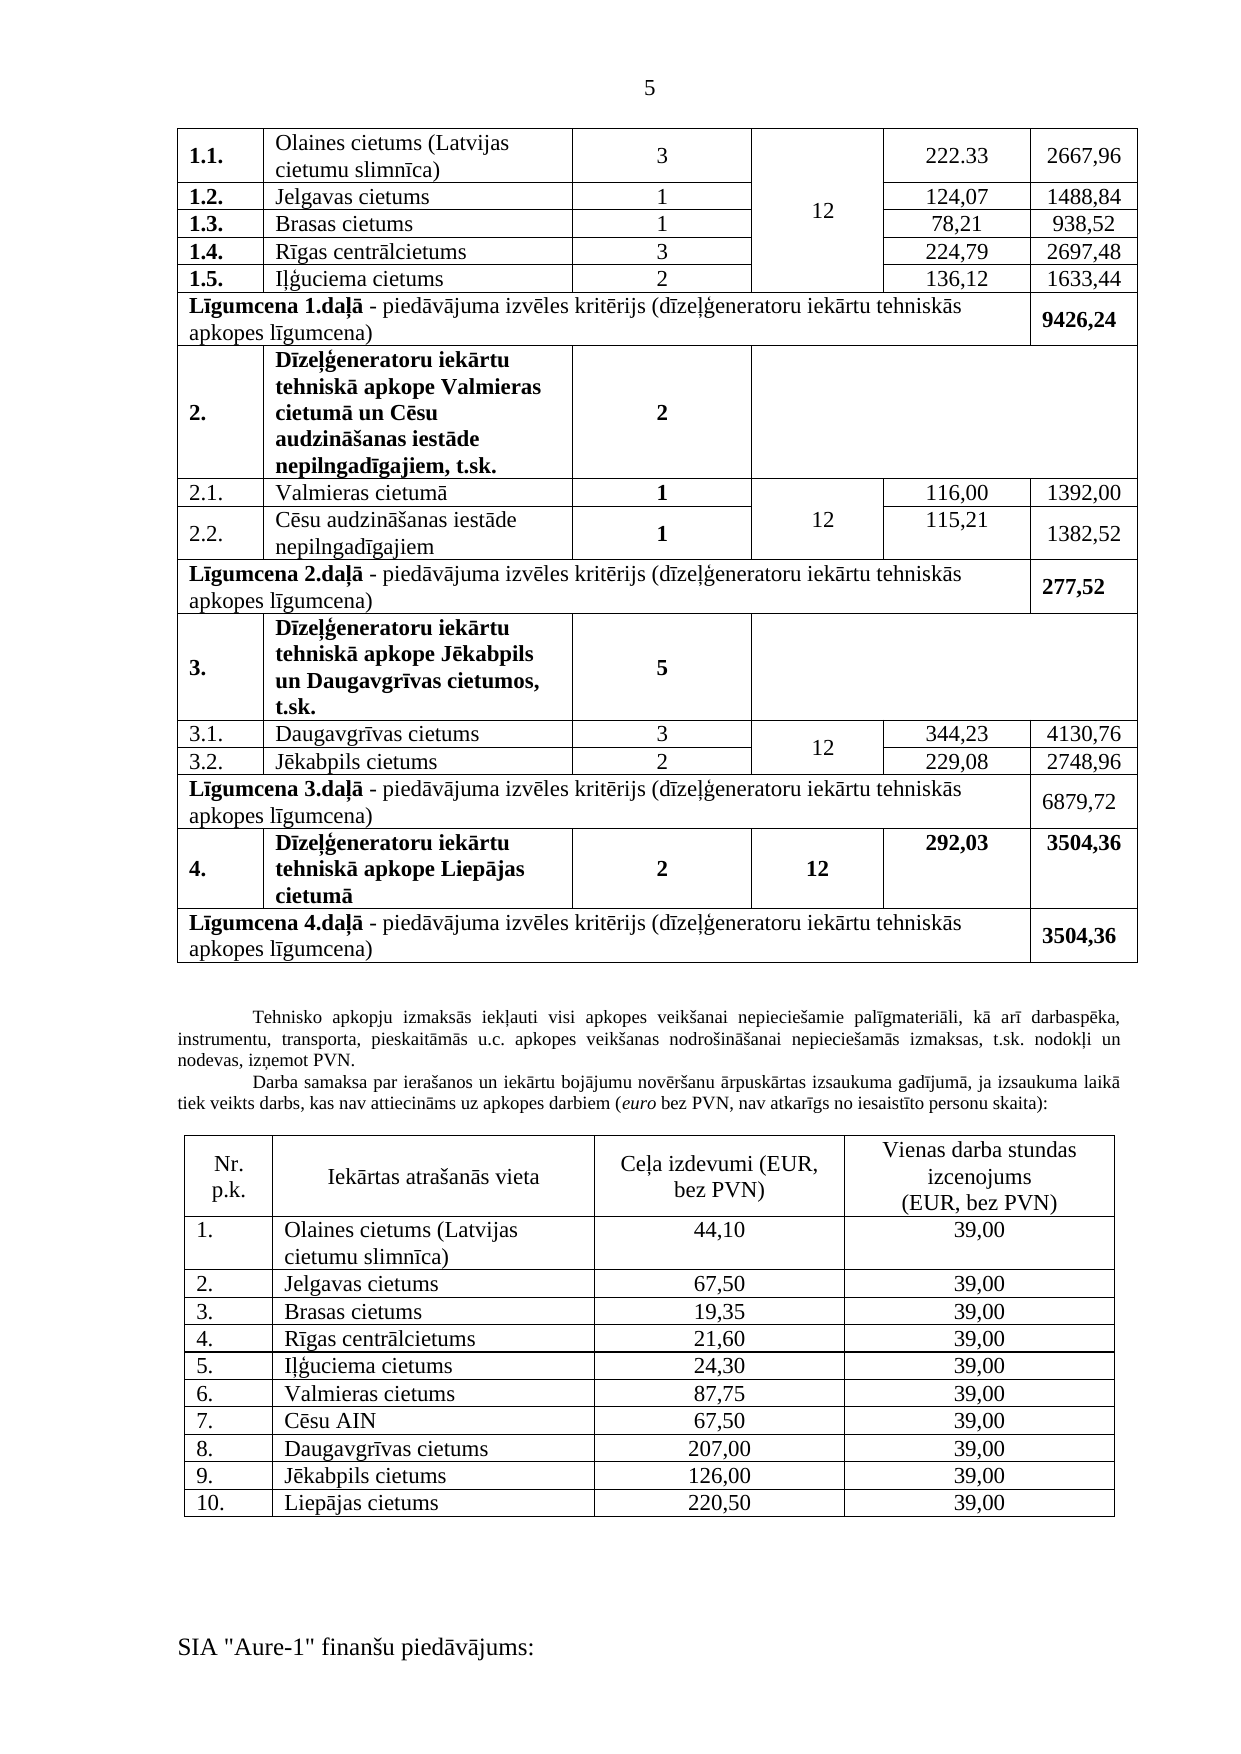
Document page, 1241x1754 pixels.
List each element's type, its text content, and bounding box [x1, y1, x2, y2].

text Darba samaksa par ierašanos un iekārtu bojājumu novēršanu ārpuskārtas izsaukuma gadījumā, ja izsaukuma laikā tiek veikts darbs, kas nav attiecināms uz apkopes darbiem (euro bez PVN, nav atkarīgs no iesaistīto personu skaita): [177, 1071, 1122, 1114]
table_cell Līgumcena 3.daļā - piedāvājuma izvēles kritērijs (dīzeļģeneratoru iekārtu tehniskās apkopes līgumcena) [178, 775, 1030, 828]
table_cell 1392,00 [1031, 479, 1137, 506]
table_cell 67,50 [595, 1270, 844, 1297]
table_cell [752, 346, 1137, 478]
table_cell Jēkabpils cietums [264, 748, 572, 774]
table_cell 39,00 [845, 1462, 1114, 1488]
table_cell 136,12 [884, 265, 1030, 292]
table_cell 1488,84 [1031, 183, 1137, 209]
table_cell 2 [573, 748, 751, 774]
table_cell 21,60 [595, 1325, 844, 1351]
table_cell 39,00 [845, 1270, 1114, 1297]
table_cell 6879,72 [1031, 775, 1137, 828]
table_cell 3 [573, 238, 751, 264]
table_cell 7. [185, 1407, 272, 1434]
table_cell Brasas cietums [264, 210, 572, 237]
table_cell 126,00 [595, 1462, 844, 1488]
table_cell 67,50 [595, 1407, 844, 1434]
table_cell 2. [185, 1270, 272, 1297]
table_cell 2. [178, 346, 263, 478]
table_cell Cēsu audzināšanas iestāde nepilngadīgajiem [264, 507, 572, 559]
table_cell 8. [185, 1435, 272, 1461]
table_cell 39,00 [845, 1217, 1114, 1269]
text SIA "Aure-1" finanšu piedāvājums: [177, 1632, 1122, 1661]
table_cell Līgumcena 2.daļā - piedāvājuma izvēles kritērijs (dīzeļģeneratoru iekārtu tehniskās apkopes līgumcena) [178, 560, 1030, 613]
table_cell Daugavgrīvas cietums [264, 721, 572, 747]
table_cell Jelgavas cietums [264, 183, 572, 209]
table_cell Rīgas centrālcietums [264, 238, 572, 264]
table_header Nr. p.k. [185, 1136, 272, 1216]
table_cell Cēsu AIN [273, 1407, 594, 1434]
table_cell 124,07 [884, 183, 1030, 209]
table_cell 1 [573, 183, 751, 209]
table_cell 12 [752, 129, 883, 292]
table_cell 2697,48 [1031, 238, 1137, 264]
table_cell 2 [573, 346, 751, 478]
table_cell 39,00 [845, 1380, 1114, 1406]
table_cell 3504,36 [1031, 829, 1137, 908]
table_cell 1.5. [178, 265, 263, 292]
table_cell 5 [573, 614, 751, 719]
table_cell [752, 614, 1137, 719]
table_cell 3 [573, 721, 751, 747]
table_cell 2 [573, 265, 751, 292]
table_cell Dīzeļģeneratoru iekārtu tehniskā apkope Jēkabpils un Daugavgrīvas cietumos, t.sk. [264, 614, 572, 719]
table_cell 229,08 [884, 748, 1030, 774]
table_cell 9. [185, 1462, 272, 1488]
table_cell 12 [752, 829, 883, 908]
table_cell 1633,44 [1031, 265, 1137, 292]
table_cell Olaines cietums (Latvijas cietumu slimnīca) [264, 129, 572, 182]
table_cell 938,52 [1031, 210, 1137, 237]
table_cell 2 [573, 829, 751, 908]
table_cell 2.1. [178, 479, 263, 506]
table_cell 1.3. [178, 210, 263, 237]
table_cell Valmieras cietumā [264, 479, 572, 506]
table_header Iekārtas atrašanās vieta [273, 1136, 594, 1216]
table_cell 222.33 [884, 129, 1030, 182]
table_cell 3 [573, 129, 751, 182]
table_cell 87,75 [595, 1380, 844, 1406]
table_cell 116,00 [884, 479, 1030, 506]
table_cell Dīzeļģeneratoru iekārtu tehniskā apkope Valmieras cietumā un Cēsu audzināšanas iestāde nepilngadīgajiem, t.sk. [264, 346, 572, 478]
table_cell 4. [185, 1325, 272, 1351]
table_cell Olaines cietums (Latvijas cietumu slimnīca) [273, 1217, 594, 1269]
table_cell 1 [573, 479, 751, 506]
table_cell 115,21 [884, 507, 1030, 559]
table_cell Liepājas cietums [273, 1490, 594, 1516]
table_cell 2667,96 [1031, 129, 1137, 182]
table_cell 10. [185, 1490, 272, 1516]
table_cell Līgumcena 1.daļā - piedāvājuma izvēles kritērijs (dīzeļģeneratoru iekārtu tehniskās apkopes līgumcena) [178, 293, 1030, 345]
table_cell 220,50 [595, 1490, 844, 1516]
table_cell 39,00 [845, 1435, 1114, 1461]
table_cell 2.2. [178, 507, 263, 559]
table_cell 24,30 [595, 1353, 844, 1379]
table_cell 1. [185, 1217, 272, 1269]
table_cell 78,21 [884, 210, 1030, 237]
table_cell 277,52 [1031, 560, 1137, 613]
table_cell 3.2. [178, 748, 263, 774]
table_cell Līgumcena 4.daļā - piedāvājuma izvēles kritērijs (dīzeļģeneratoru iekārtu tehniskās apkopes līgumcena) [178, 909, 1030, 962]
table_cell 1 [573, 507, 751, 559]
table_cell Daugavgrīvas cietums [273, 1435, 594, 1461]
table_cell 19,35 [595, 1298, 844, 1324]
table_cell 12 [752, 721, 883, 774]
table_cell Iļģuciema cietums [273, 1353, 594, 1379]
table_cell 1.4. [178, 238, 263, 264]
table_cell Jelgavas cietums [273, 1270, 594, 1297]
table_cell 3.1. [178, 721, 263, 747]
table_cell 44,10 [595, 1217, 844, 1269]
table_cell 207,00 [595, 1435, 844, 1461]
table_cell 3. [178, 614, 263, 719]
table_cell 39,00 [845, 1353, 1114, 1379]
text Tehnisko apkopju izmaksās iekļauti visi apkopes veikšanai nepieciešamie palīgmateriāli, kā arī darbaspēka, instrumentu, transporta, pieskaitāmās u.c. apkopes veikšanas nodrošināšanai nepieciešamās izmaksas, t.sk. nodokļi un nodevas, izņemot PVN. [177, 1006, 1122, 1071]
table_header Ceļa izdevumi (EUR, bez PVN) [595, 1136, 844, 1216]
table_cell Iļģuciema cietums [264, 265, 572, 292]
table_cell 1.2. [178, 183, 263, 209]
table_cell 344,23 [884, 721, 1030, 747]
table_cell 224,79 [884, 238, 1030, 264]
table_cell 2748,96 [1031, 748, 1137, 774]
table_cell 6. [185, 1380, 272, 1406]
table_cell 39,00 [845, 1298, 1114, 1324]
table_cell 12 [752, 479, 883, 559]
table_cell Rīgas centrālcietums [273, 1325, 594, 1351]
table_cell 5. [185, 1353, 272, 1379]
table_cell Dīzeļģeneratoru iekārtu tehniskā apkope Liepājas cietumā [264, 829, 572, 908]
table_header Vienas darba stundas izcenojums (EUR, bez PVN) [845, 1136, 1114, 1216]
table_cell 4. [178, 829, 263, 908]
table_cell 1 [573, 210, 751, 237]
table_cell 3504,36 [1031, 909, 1137, 962]
table_cell 9426,24 [1031, 293, 1137, 345]
table_cell 1.1. [178, 129, 263, 182]
table_cell 4130,76 [1031, 721, 1137, 747]
table_cell Valmieras cietums [273, 1380, 594, 1406]
table_cell Jēkabpils cietums [273, 1462, 594, 1488]
table_cell 3. [185, 1298, 272, 1324]
table_cell 39,00 [845, 1490, 1114, 1516]
table_cell 39,00 [845, 1325, 1114, 1351]
table_cell 292,03 [884, 829, 1030, 908]
table_cell Brasas cietums [273, 1298, 594, 1324]
table_cell 1382,52 [1031, 507, 1137, 559]
table_cell 39,00 [845, 1407, 1114, 1434]
